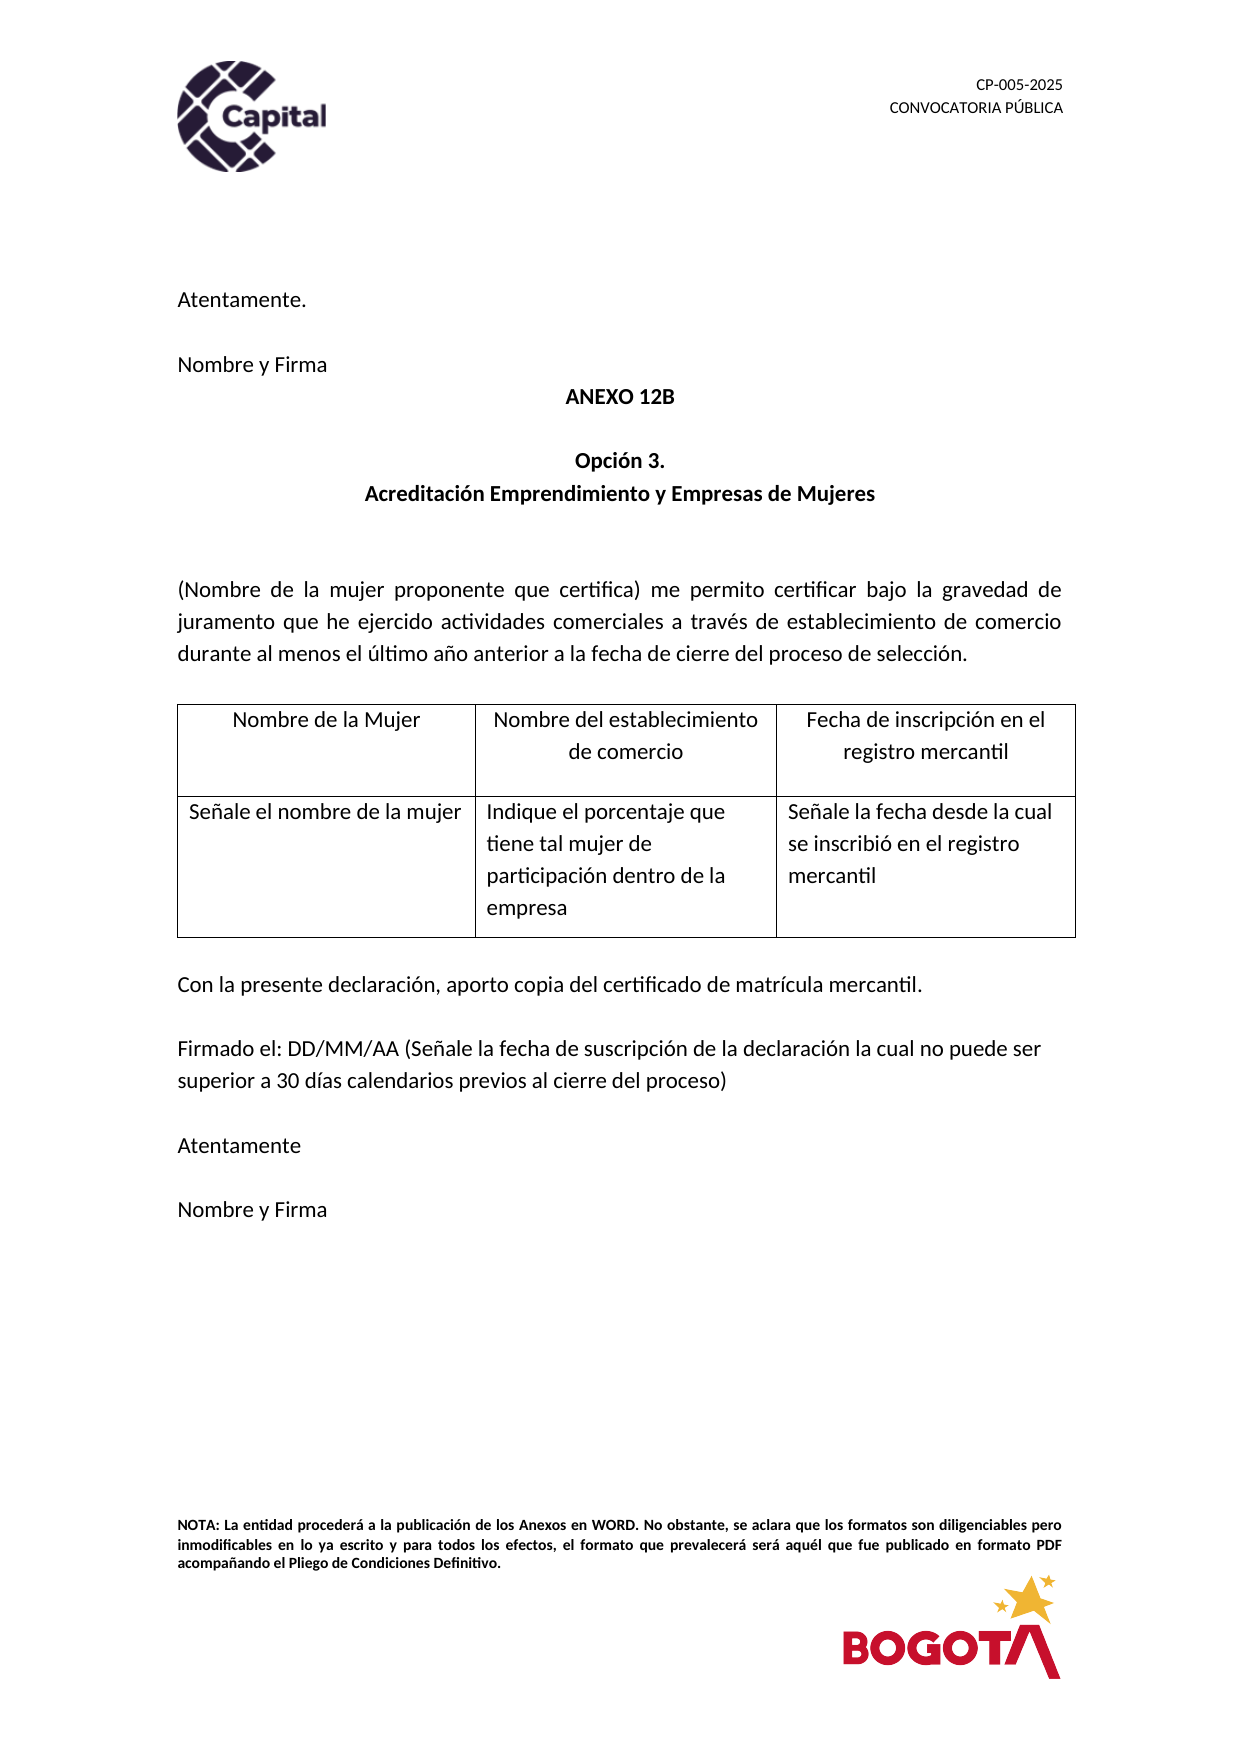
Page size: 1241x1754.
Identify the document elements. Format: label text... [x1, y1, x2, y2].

table_cell Señale el nombre de la mujer [178, 797, 475, 937]
table_header Nombre del establecimiento de comercio [476, 705, 776, 796]
picture [840, 1572, 1064, 1681]
table_header Nombre de la Mujer [178, 705, 475, 796]
text Atentamente [177, 1131, 1063, 1159]
text (Nombre de la mujer proponente que certifica) me permito certificar bajo la gravedad de juramento que he ejercido actividades comerciales a través de establecimiento de comercio durante al menos el último año anterior a la fecha de cierre del proceso de selección. [177, 575, 1063, 668]
text Atentamente. [177, 286, 1063, 313]
text Opción 3. [177, 446, 1063, 474]
picture [177, 61, 326, 172]
text Nombre y Firma [177, 1195, 1063, 1223]
text Nombre y Firma [177, 350, 1063, 378]
text Firmado el: DD/MM/AA (Señale la fecha de suscripción de la declaración la cual no puede ser superior a 30 días calendarios previos al cierre del proceso) [177, 1034, 1063, 1095]
table_cell Indique el porcentaje que tiene tal mujer de participación dentro de la empresa [476, 797, 776, 937]
text Con la presente declaración, aporto copia del certificado de matrícula mercantil. [177, 970, 1063, 998]
text ANEXO 12B [177, 382, 1063, 410]
table_header Fecha de inscripción en el registro mercantil [777, 705, 1075, 796]
text Acreditación Emprendimiento y Empresas de Mujeres [177, 479, 1063, 507]
table_cell Señale la fecha desde la cual se inscribió en el registro mercantil [777, 797, 1075, 937]
